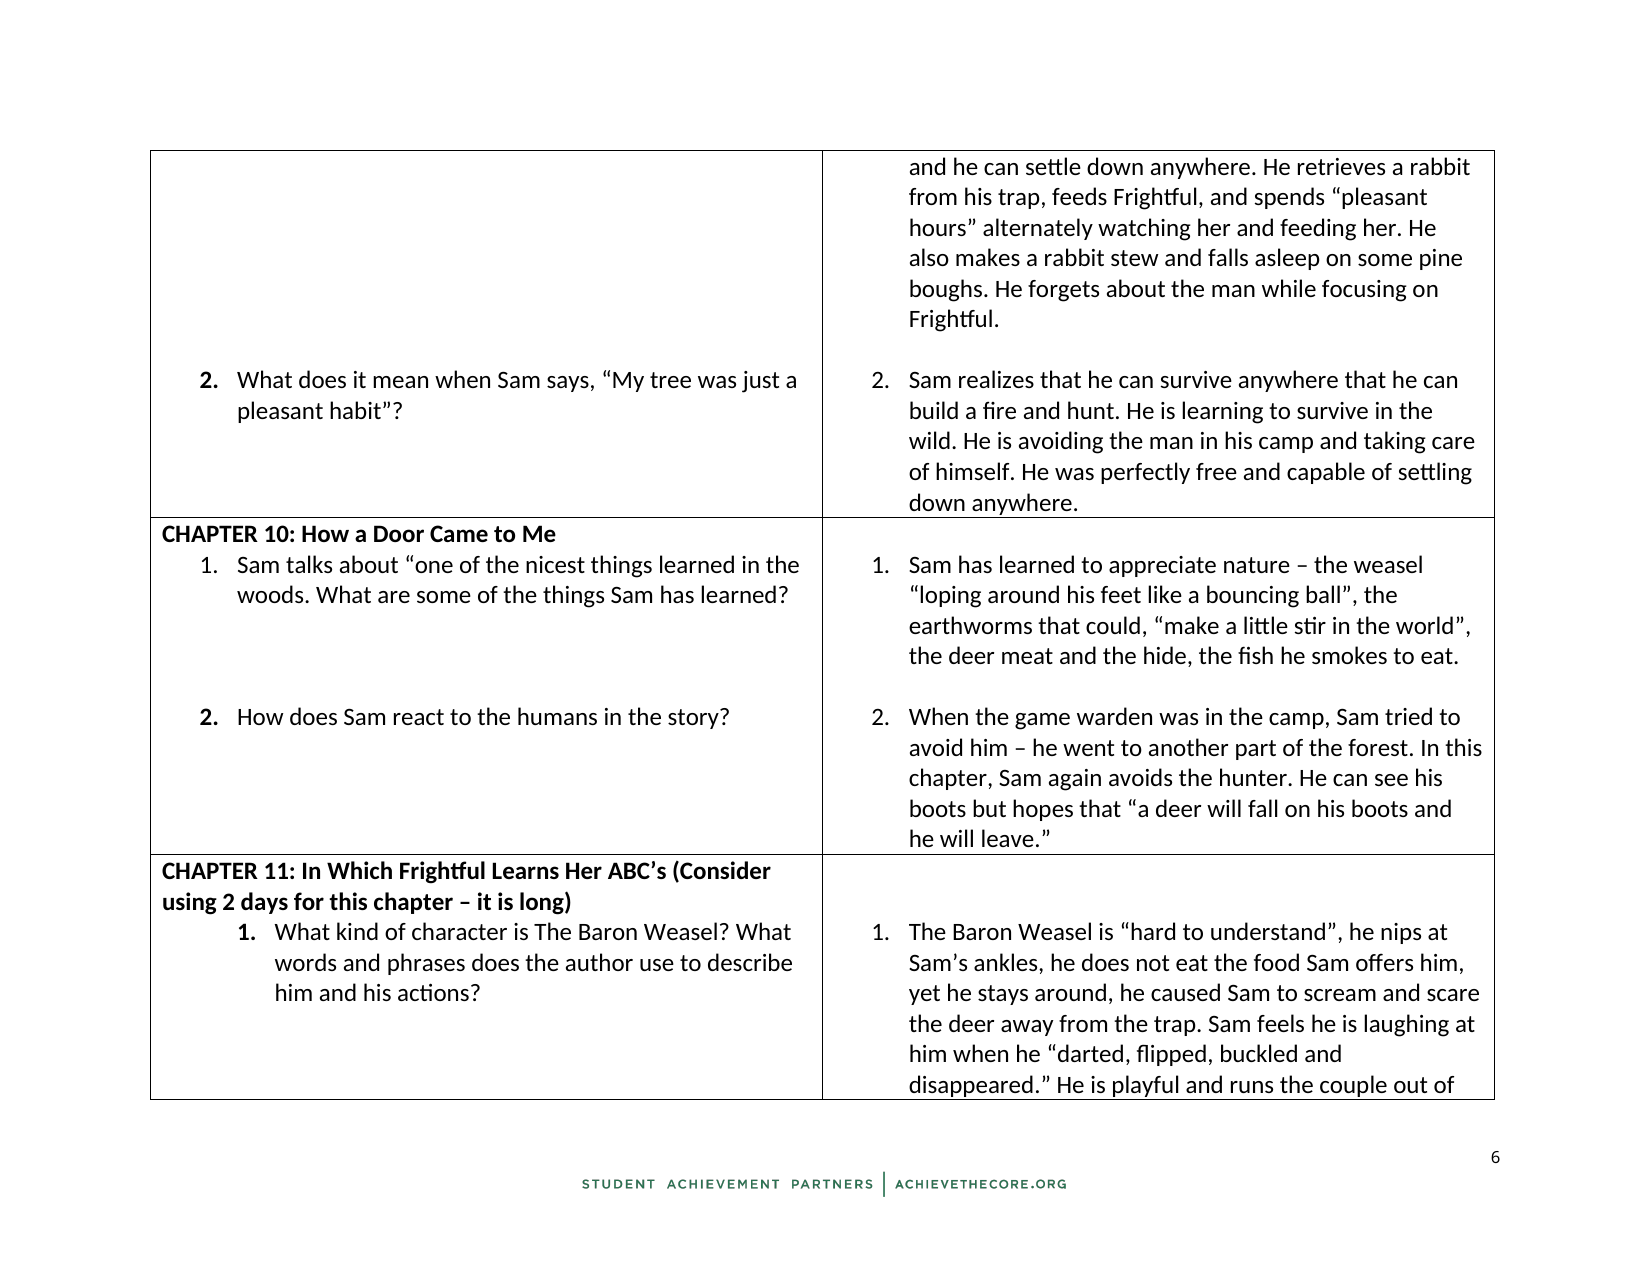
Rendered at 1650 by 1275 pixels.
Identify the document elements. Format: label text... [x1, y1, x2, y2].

table_cell CHAPTER 10: How a Door Came to Me Sam talks about “one of the nicest things learned in the woods. What are some of the things Sam has learned? How does Sam react to the humans in the story? [151, 518, 822, 854]
picture [571, 1168, 1079, 1200]
table_cell Sam has learned to appreciate nature – the weasel “loping around his feet like a bouncing ball”, the earthworms that could, “make a little stir in the world”, the deer meat and the hide, the fish he smokes to eat. When the game warden was in the camp, Sam tried to avoid him – he went to another part of the forest. In this chapter, Sam again avoids the hunter. He can see his boots but hopes that “a deer will fall on his boots and he will leave.” [823, 518, 1494, 854]
